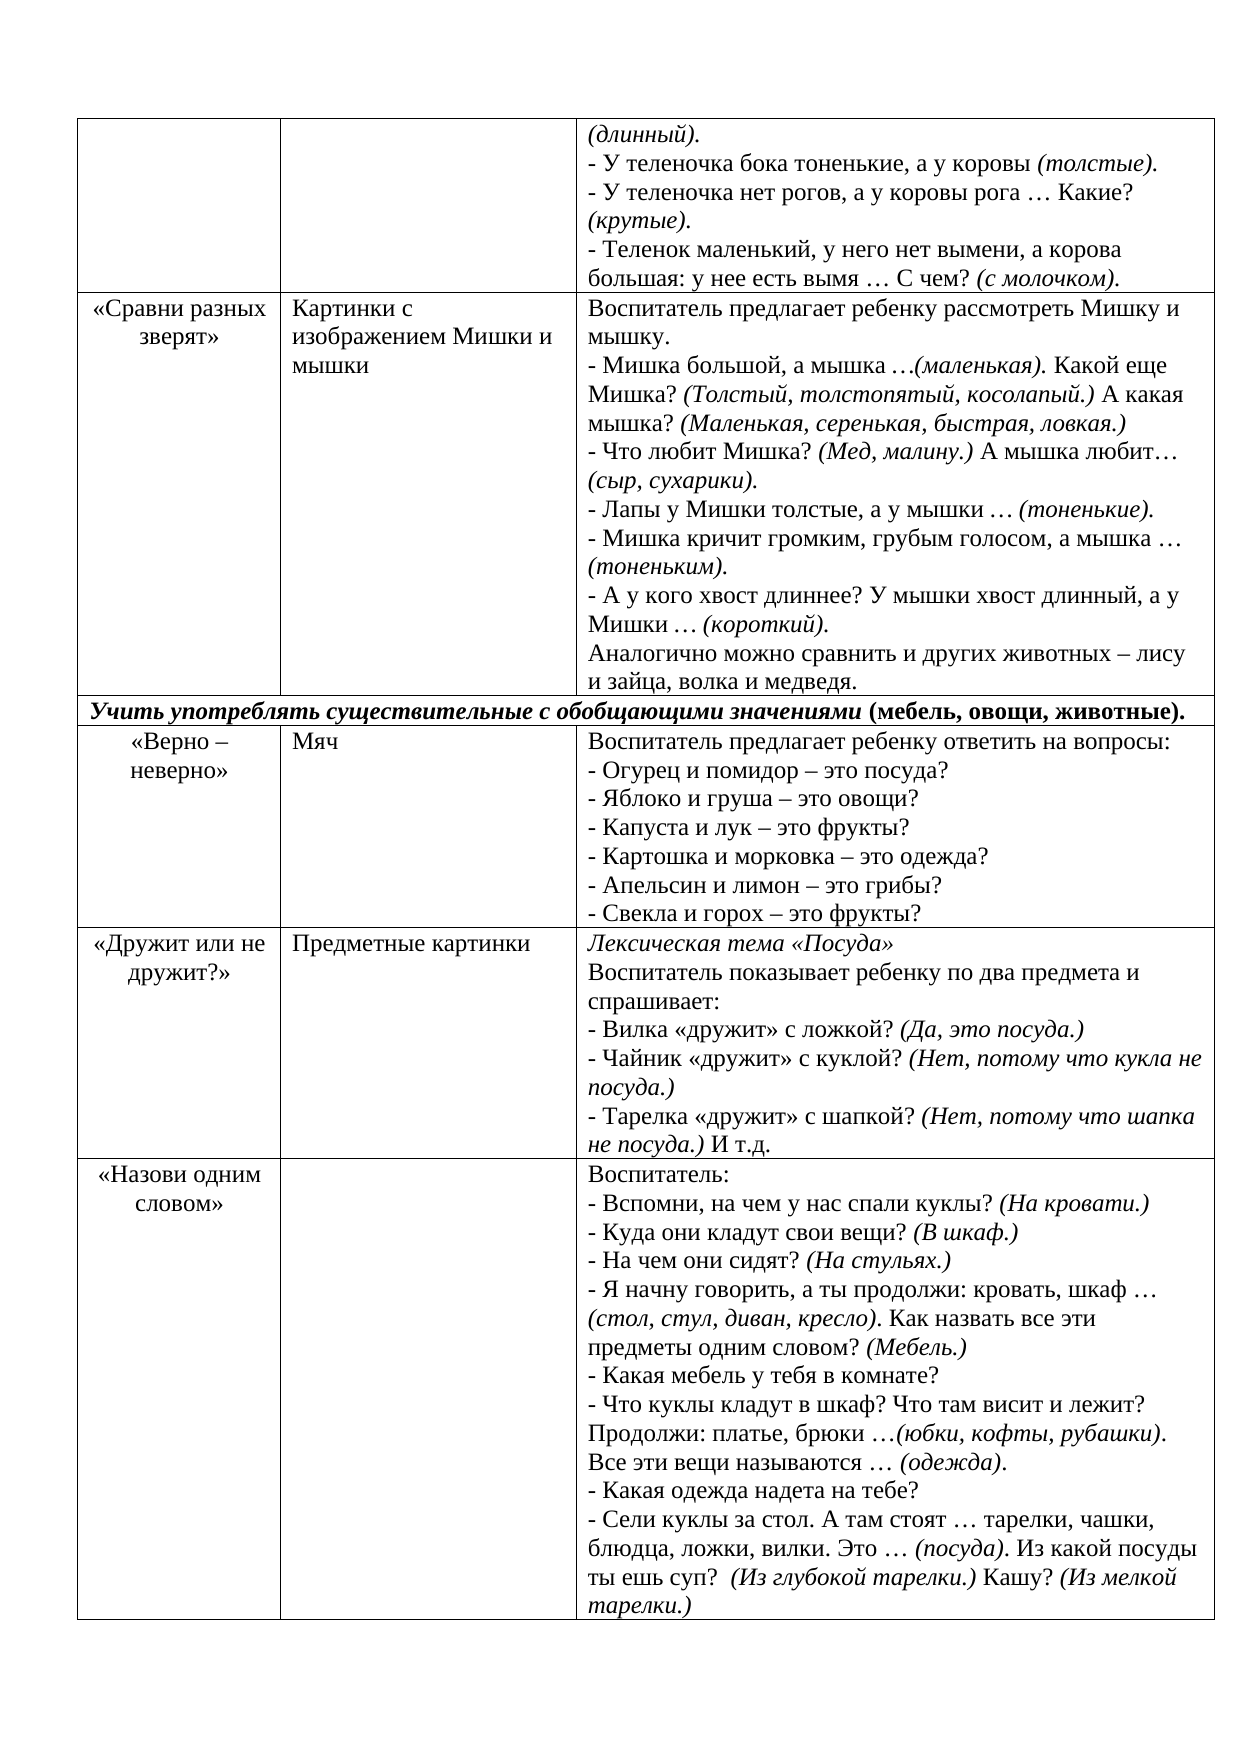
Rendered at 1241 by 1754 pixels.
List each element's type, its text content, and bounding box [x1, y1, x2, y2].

table_cell Картинки с изображением Мишки и мышки [281, 293, 576, 695]
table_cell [281, 119, 576, 292]
table_cell «Сравни разных зверят» [78, 293, 280, 695]
table_cell «Дружит или не дружит?» [78, 928, 280, 1158]
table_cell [78, 1159, 280, 1619]
table_cell «Верно – неверно» [78, 726, 280, 927]
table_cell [577, 1159, 1214, 1619]
table_cell Предметные картинки [281, 928, 576, 1158]
table_cell Мяч [281, 726, 576, 927]
table_cell Воспитатель предлагает ребенку рассмотреть Мишку и мышку. - Мишка большой, а мышка …(маленькая). Какой еще Мишка? (Толстый, толстопятый, косолапый.) А какая мышка? (Маленькая, серенькая, быстрая, ловкая.) - Что любит Мишка? (Мед, малину.) А мышка любит… (сыр, сухарики). - Лапы у Мишки толстые, а у мышки … (тоненькие). - Мишка кричит громким, грубым голосом, а мышка … (тоненьким). - А у кого хвост длиннее? У мышки хвост длинный, а у Мишки … (короткий). Аналогично можно сравнить и других животных – лису и зайца, волка и медведя. [577, 293, 1214, 695]
table_cell Учить употреблять существительные с обобщающими значениями (мебель, овощи, животные). [78, 696, 1214, 725]
table_cell Воспитатель предлагает ребенку ответить на вопросы: - Огурец и помидор – это посуда? - Яблоко и груша – это овощи? - Капуста и лук – это фрукты? - Картошка и морковка – это одежда? - Апельсин и лимон – это грибы? - Свекла и горох – это фрукты? [577, 726, 1214, 927]
table_cell Лексическая тема «Посуда» Воспитатель показывает ребенку по два предмета и спрашивает: - Вилка «дружит» с ложкой? (Да, это посуда.) - Чайник «дружит» с куклой? (Нет, потому что кукла не посуда.) - Тарелка «дружит» с шапкой? (Нет, потому что шапка не посуда.) И т.д. [577, 928, 1214, 1158]
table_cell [78, 119, 280, 292]
table_cell [281, 1159, 576, 1619]
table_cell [577, 119, 1214, 292]
